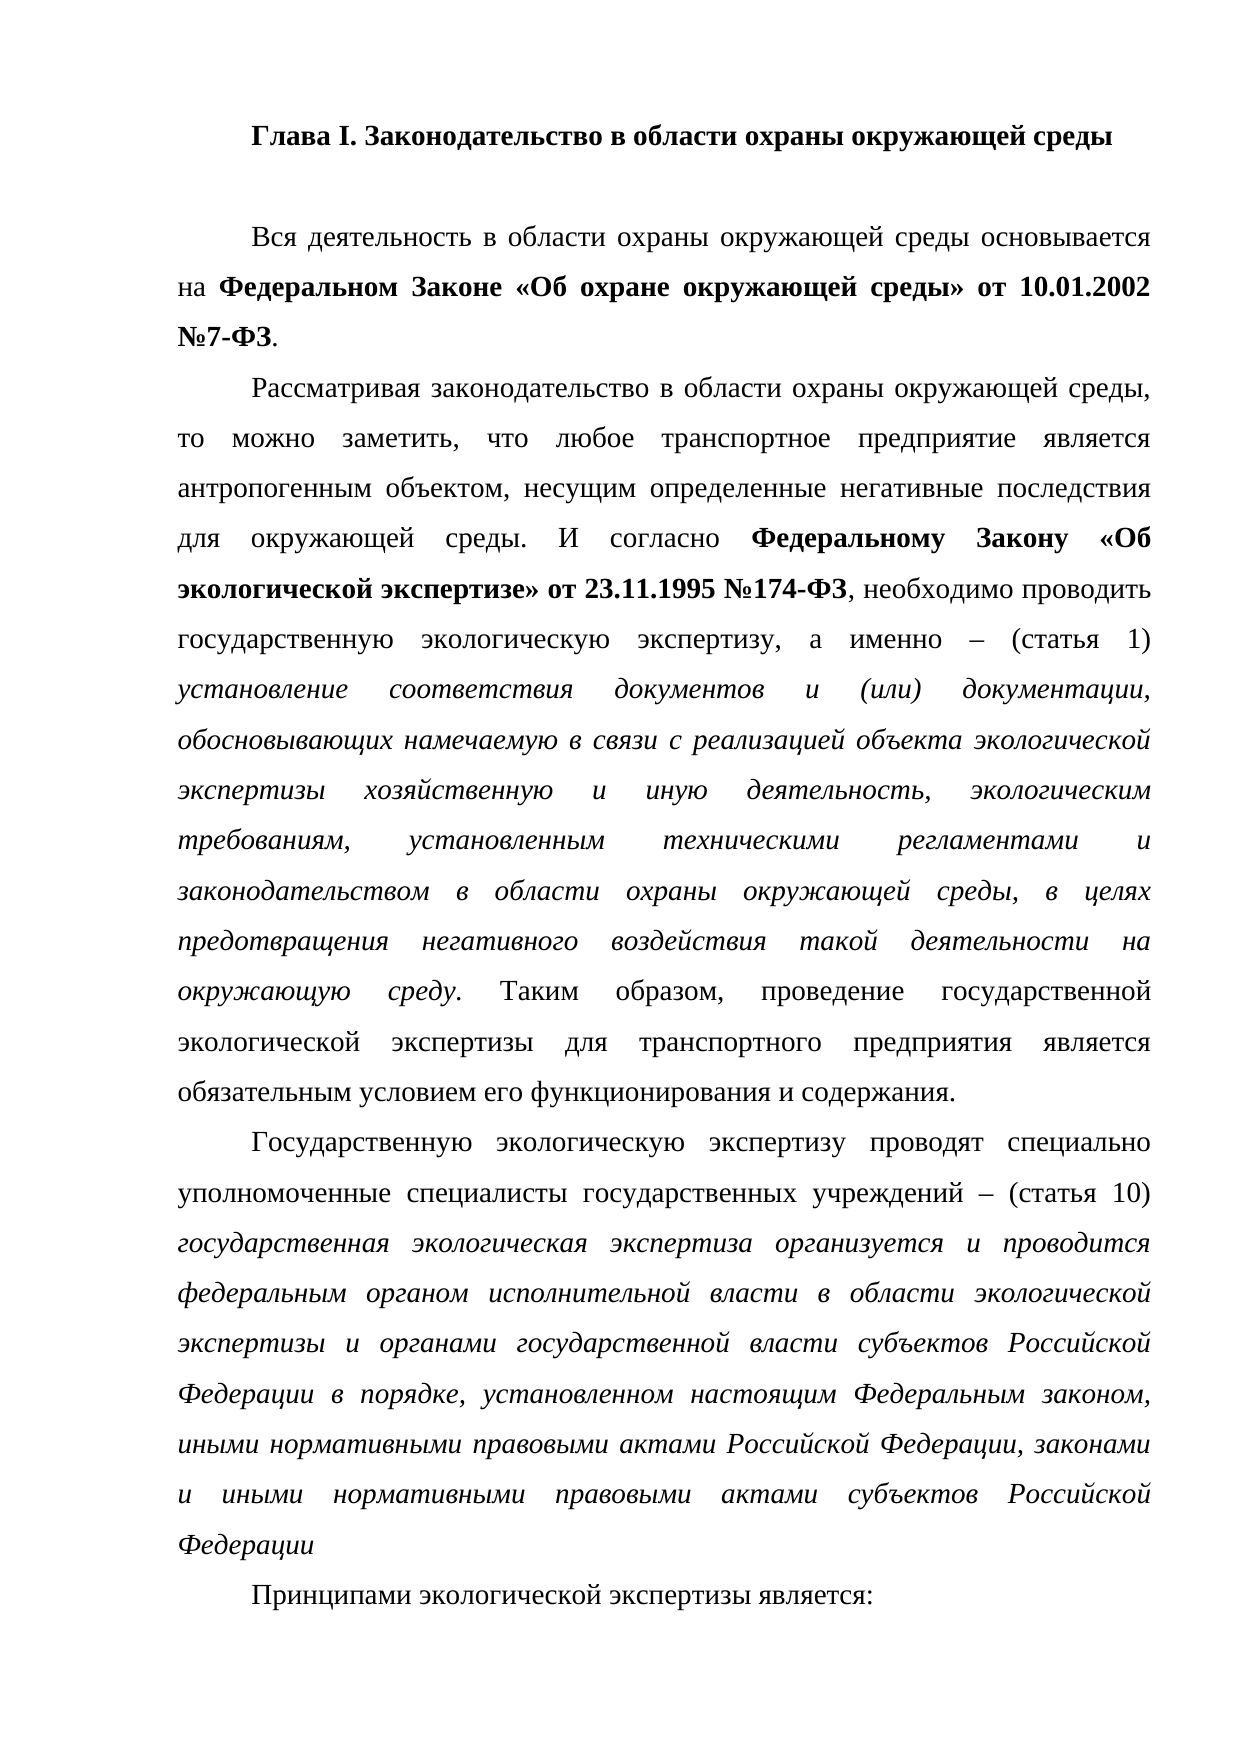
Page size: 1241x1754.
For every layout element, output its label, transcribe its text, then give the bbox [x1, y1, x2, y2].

text Глава I. Законодательство в области охраны окружающей среды [177, 118, 1152, 152]
text Вся деятельность в области охраны окружающей среды основывается на Федеральном Законе «Об охране окружающей среды» от 10.01.2002 №7-ФЗ. [177, 219, 1152, 353]
text Принципами экологической экспертизы является: [177, 1577, 1152, 1611]
text Рассматривая законодательство в области охраны окружающей среды, то можно заметить, что любое транспортное предприятие является антропогенным объектом, несущим определенные негативные последствия для окружающей среды. И согласно Федеральному Закону «Об экологической экспертизе» от 23.11.1995 №174-ФЗ, необходимо проводить государственную экологическую экспертизу, а именно – (статья 1) установление соответствия документов и (или) документации, обосновывающих намечаемую в связи с реализацией объекта экологической экспертизы хозяйственную и иную деятельность, экологическим требованиям, установленным техническими регламентами и законодательством в области охраны окружающей среды, в целях предотвращения негативного воздействия такой деятельности на окружающую среду. Таким образом, проведение государственной экологической экспертизы для транспортного предприятия является обязательным условием его функционирования и содержания. [177, 370, 1152, 1108]
text Государственную экологическую экспертизу проводят специально уполномоченные специалисты государственных учреждений – (статья 10) государственная экологическая экспертиза организуется и проводится федеральным органом исполнительной власти в области экологической экспертизы и органами государственной власти субъектов Российской Федерации в порядке, установленном настоящим Федеральным законом, иными нормативными правовыми актами Российской Федерации, законами и иными нормативными правовыми актами субъектов Российской Федерации [177, 1124, 1152, 1560]
